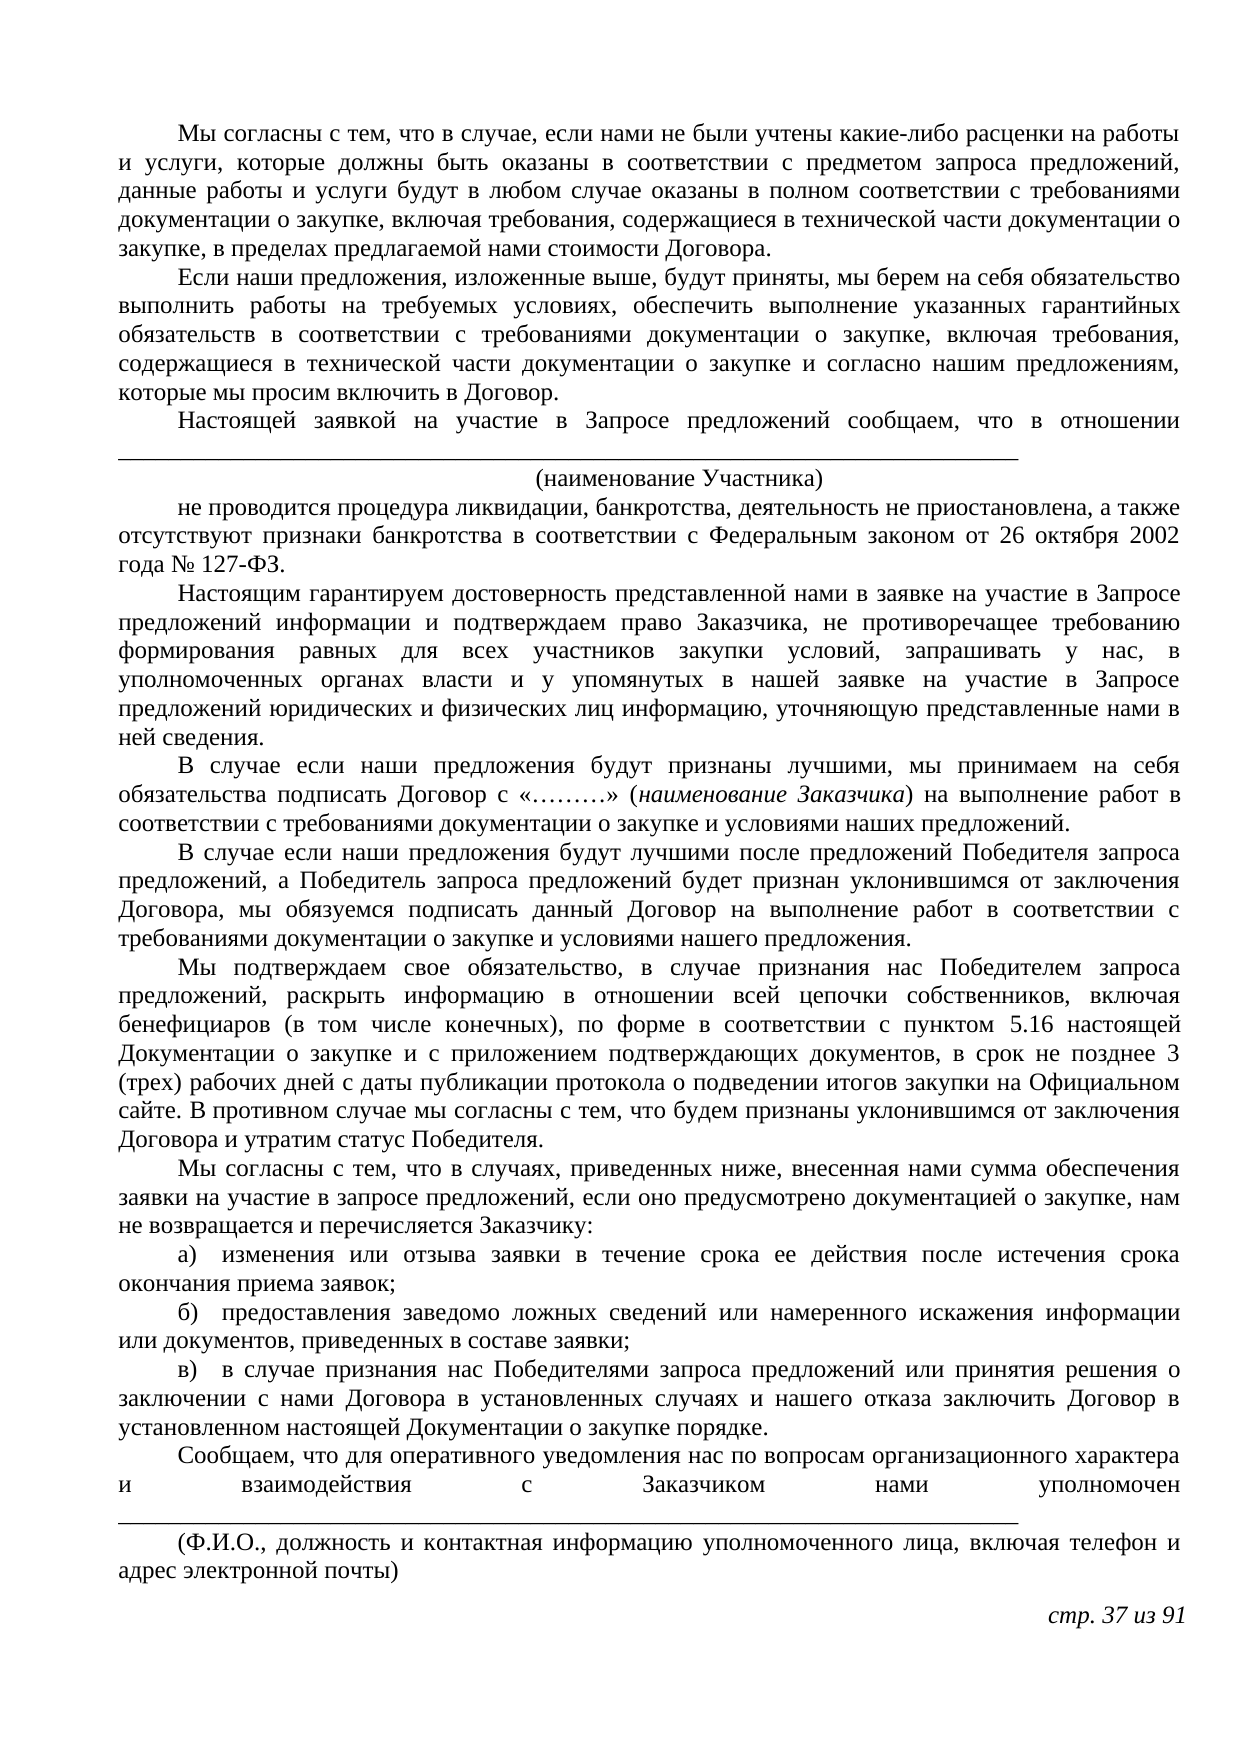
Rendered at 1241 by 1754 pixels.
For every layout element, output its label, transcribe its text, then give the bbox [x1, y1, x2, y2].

text Если наши предложения, изложенные выше, будут приняты, мы берем на себя обязательство выполнить работы на требуемых условиях, обеспечить выполнение указанных гарантийных обязательств в соответствии с требованиями документации о закупке, включая требования, содержащиеся в технической части документации о закупке и согласно нашим предложениям, которые мы просим включить в Договор. [118, 262, 1181, 406]
list предоставления заведомо ложных сведений или намеренного искажения информации или документов, приведенных в составе заявки; [118, 1297, 1181, 1354]
text не проводится процедура ликвидации, банкротства, деятельность не приостановлена, а также отсутствуют признаки банкротства в соответствии с Федеральным законом от 26 октября 2002 года № 127-ФЗ. [118, 492, 1181, 578]
text Мы подтверждаем свое обязательство, в случае признания нас Победителем запроса предложений, раскрыть информацию в отношении всей цепочки собственников, включая бенефициаров (в том числе конечных), по форме в соответствии с пунктом 5.16 настоящей Документации о закупке и с приложением подтверждающих документов, в срок не позднее 3 (трех) рабочих дней с даты публикации протокола о подведении итогов закупки на Официальном сайте. В противном случае мы согласны с тем, что будем признаны уклонившимся от заключения Договора и утратим статус Победителя. [118, 952, 1181, 1153]
text В случае если наши предложения будут признаны лучшими, мы принимаем на себя обязательства подписать Договор с «………» (наименование Заказчика) на выполнение работ в соответствии с требованиями документации о закупке и условиями наших предложений. [118, 751, 1181, 837]
text Настоящей заявкой на участие в Запросе предложений сообщаем, что в отношении ________________________________________________________________________ [118, 406, 1181, 463]
list в случае признания нас Победителями запроса предложений или принятия решения о заключении с нами Договора в установленных случаях и нашего отказа заключить Договор в установленном настоящей Документации о закупке порядке. [118, 1354, 1181, 1441]
text (наименование Участника) [118, 463, 1181, 492]
text Настоящим гарантируем достоверность представленной нами в заявке на участие в Запросе предложений информации и подтверждаем право Заказчика, не противоречащее требованию формирования равных для всех участников закупки условий, запрашивать у нас, в уполномоченных органах власти и у упомянутых в нашей заявке на участие в Запросе предложений юридических и физических лиц информацию, уточняющую представленные нами в ней сведения. [118, 578, 1181, 751]
text Мы согласны с тем, что в случае, если нами не были учтены какие-либо расценки на работы и услуги, которые должны быть оказаны в соответствии с предметом запроса предложений, данные работы и услуги будут в любом случае оказаны в полном соответствии с требованиями документации о закупке, включая требования, содержащиеся в технической части документации о закупке, в пределах предлагаемой нами стоимости Договора. [118, 118, 1181, 262]
text Мы согласны с тем, что в случаях, приведенных ниже, внесенная нами сумма обеспечения заявки на участие в запросе предложений, если оно предусмотрено документацией о закупке, нам не возвращается и перечисляется Заказчику: [118, 1153, 1181, 1239]
text Сообщаем, что для оперативного уведомления нас по вопросам организационного характера и взаимодействия с Заказчиком нами уполномочен ________________________________________________________________________ [118, 1441, 1181, 1527]
text В случае если наши предложения будут лучшими после предложений Победителя запроса предложений, а Победитель запроса предложений будет признан уклонившимся от заключения Договора, мы обязуемся подписать данный Договор на выполнение работ в соответствии с требованиями документации о закупке и условиями нашего предложения. [118, 837, 1181, 952]
text (Ф.И.О., должность и контактная информацию уполномоченного лица, включая телефон и адрес электронной почты) [118, 1527, 1181, 1584]
list изменения или отзыва заявки в течение срока ее действия после истечения срока окончания приема заявок; [118, 1239, 1181, 1297]
